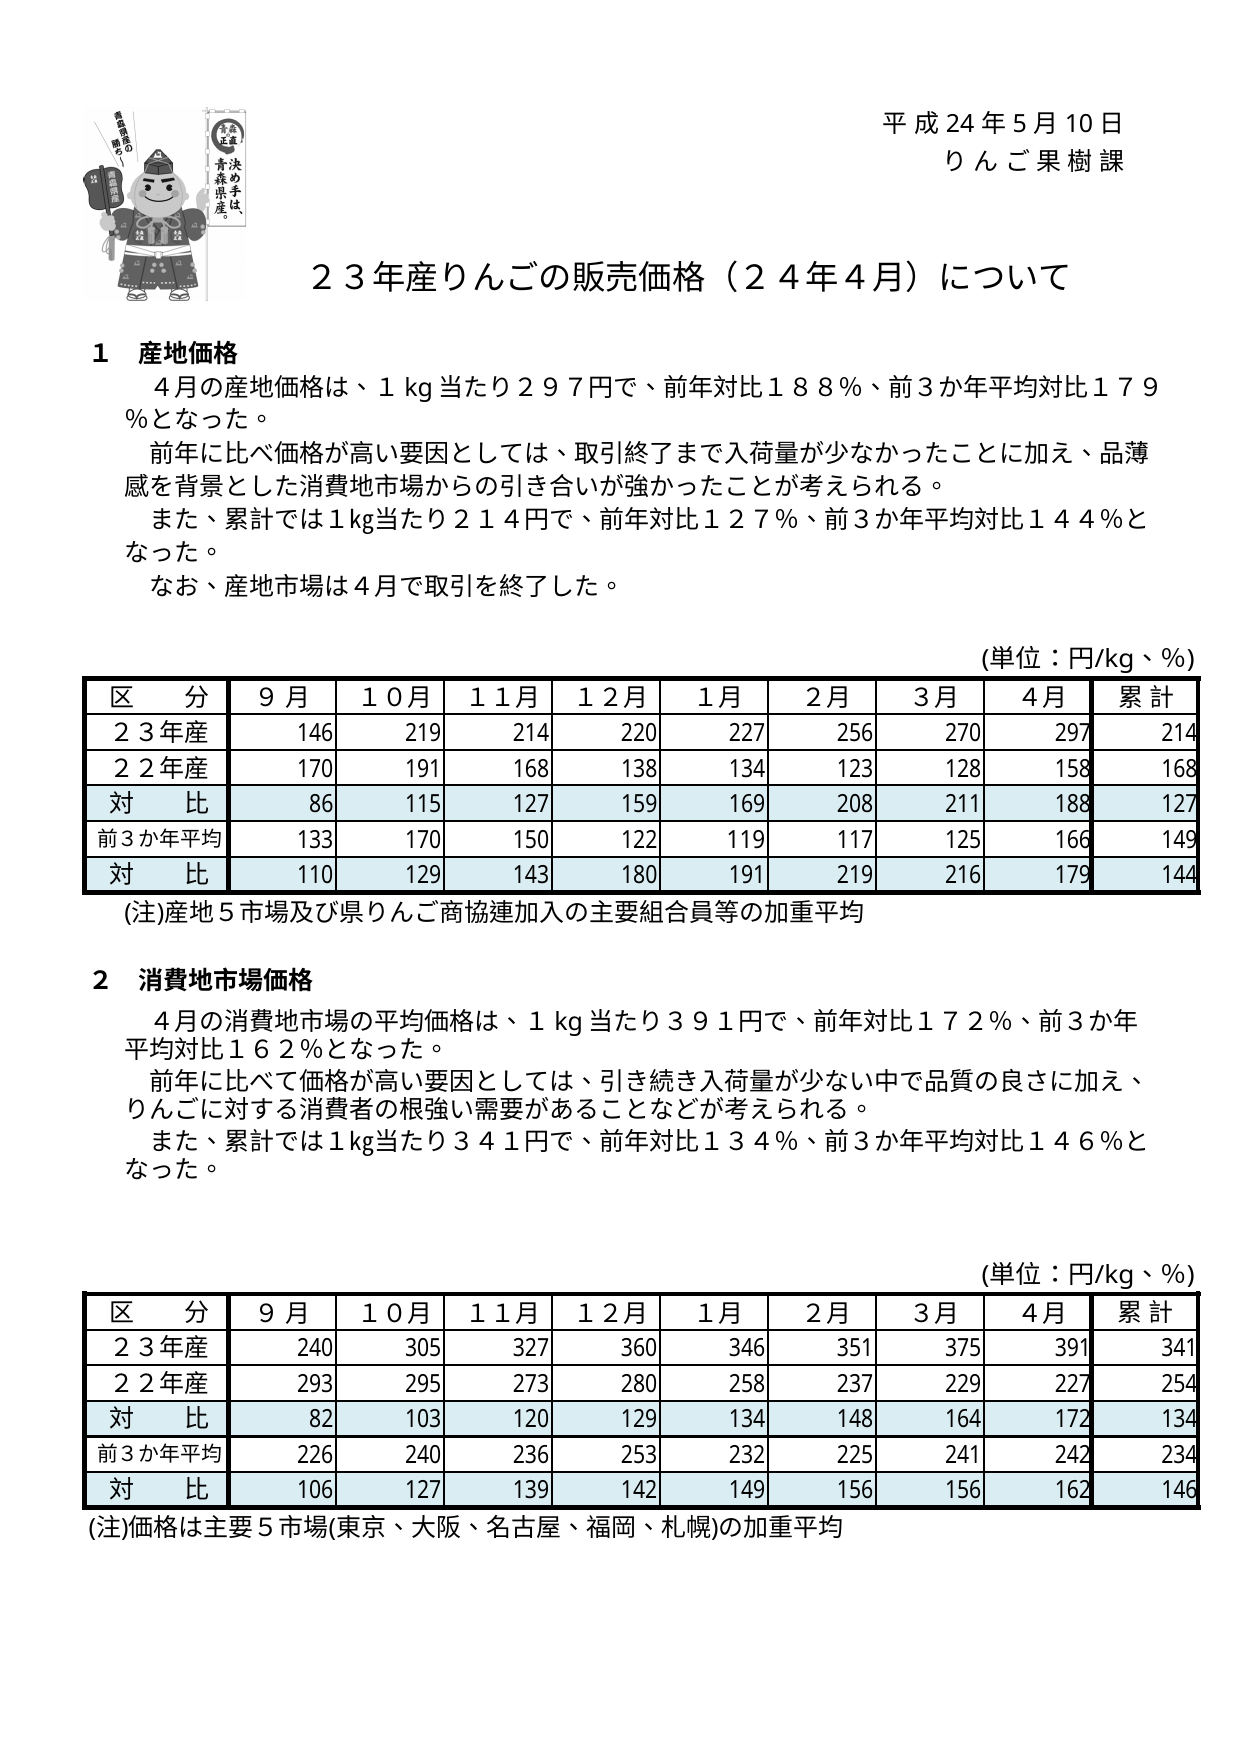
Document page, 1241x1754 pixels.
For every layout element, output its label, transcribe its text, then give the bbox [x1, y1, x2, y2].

table_cell 346 [661, 1331, 767, 1364]
table_cell 128 [877, 751, 983, 784]
table_cell 106 [231, 1473, 335, 1505]
table_cell 242 [985, 1438, 1089, 1471]
table_cell 327 [445, 1331, 551, 1364]
table_cell 150 [445, 822, 551, 856]
table_cell 341 [1094, 1331, 1196, 1364]
table_cell 188 [985, 786, 1089, 820]
table_cell 297 [985, 715, 1089, 749]
table_cell 127 [337, 1473, 443, 1505]
table_cell 169 [661, 786, 767, 820]
table_cell 168 [445, 751, 551, 784]
table_cell 146 [231, 715, 335, 749]
table_cell 232 [661, 1438, 767, 1471]
table_cell 211 [877, 786, 983, 820]
picture [83, 107, 247, 301]
table_cell 138 [553, 751, 659, 784]
table_header ９ 月 [231, 681, 335, 713]
table_cell 273 [445, 1366, 551, 1400]
table_cell 159 [553, 786, 659, 820]
table_cell 241 [877, 1438, 983, 1471]
table_cell 119 [661, 822, 767, 856]
table_cell 前３か年平均 [87, 1438, 226, 1471]
table_cell 117 [769, 822, 875, 856]
table_cell 134 [661, 1402, 767, 1435]
table_cell 対 比 [87, 858, 226, 890]
table_cell 229 [877, 1366, 983, 1400]
table_cell 258 [661, 1366, 767, 1400]
table_cell ２３年産 [87, 1331, 226, 1364]
text (注)産地５市場及び県りんご商協連加入の主要組合員等の加重平均 [124, 895, 1213, 929]
table_cell 148 [769, 1402, 875, 1435]
table_cell 170 [337, 822, 443, 856]
table_cell ２２年産 [87, 1366, 226, 1400]
table_cell 360 [553, 1331, 659, 1364]
table_cell 168 [1094, 751, 1196, 784]
table_cell 375 [877, 1331, 983, 1364]
text ４月の消費地市場の平均価格は、１kg当たり３９１円で、前年対比１７２％、前３か年平均対比１６２％となった。 [124, 1006, 1154, 1066]
table_header 累 計 [1094, 1296, 1196, 1328]
table_cell 110 [231, 858, 335, 890]
table_cell 220 [553, 715, 659, 749]
table_cell 127 [1094, 786, 1196, 820]
table_cell 144 [1094, 858, 1196, 890]
table_cell 86 [231, 786, 335, 820]
table_cell 対 比 [87, 1473, 226, 1505]
table_cell 139 [445, 1473, 551, 1505]
table_cell 225 [769, 1438, 875, 1471]
table_cell 253 [553, 1438, 659, 1471]
table_cell 129 [553, 1402, 659, 1435]
table_cell 214 [445, 715, 551, 749]
table_header ２月 [769, 681, 875, 713]
table_cell 120 [445, 1402, 551, 1435]
text ４月の産地価格は、１kg当たり２９７円で、前年対比１８８％、前３か年平均対比１７９ [149, 371, 1213, 403]
table_header ４月 [985, 1296, 1089, 1328]
table_cell 82 [231, 1402, 335, 1435]
table_cell 208 [769, 786, 875, 820]
table_cell 227 [661, 715, 767, 749]
table_cell 123 [769, 751, 875, 784]
table_cell 216 [877, 858, 983, 890]
table_cell 122 [553, 822, 659, 856]
table_cell 125 [877, 822, 983, 856]
table_cell 234 [1094, 1438, 1196, 1471]
table_cell 219 [337, 715, 443, 749]
text (単位：円/kg、％) [880, 641, 1194, 675]
table_header ３月 [877, 1296, 983, 1328]
table_cell 156 [769, 1473, 875, 1505]
text ％となった。 [124, 403, 1213, 435]
table_cell 115 [337, 786, 443, 820]
table_cell 143 [445, 858, 551, 890]
table_cell 351 [769, 1331, 875, 1364]
table_cell 103 [337, 1402, 443, 1435]
table_header １２月 [553, 681, 659, 713]
table_cell 293 [231, 1366, 335, 1400]
table_cell 179 [985, 858, 1089, 890]
table_cell 146 [1094, 1473, 1196, 1505]
table_cell 162 [985, 1473, 1089, 1505]
table_cell 219 [769, 858, 875, 890]
table_header 区 分 [87, 1296, 226, 1328]
table_cell 180 [553, 858, 659, 890]
table_cell 127 [445, 786, 551, 820]
text 平 成 24 年 5 月 10 日り ん ご 果 樹 課 [880, 106, 1124, 178]
table_cell 236 [445, 1438, 551, 1471]
table_cell 対 比 [87, 1402, 226, 1435]
table_header １０月 [337, 1296, 443, 1328]
table_cell 172 [985, 1402, 1089, 1435]
table_cell 226 [231, 1438, 335, 1471]
table_cell 305 [337, 1331, 443, 1364]
table_header １月 [661, 1296, 767, 1328]
table_cell 256 [769, 715, 875, 749]
table_cell 158 [985, 751, 1089, 784]
text 前年に比べ価格が高い要因としては、取引終了まで入荷量が少なかったことに加え、品薄感を背景とした消費地市場からの引き合いが強かったことが考えられる。 [124, 435, 1149, 502]
table_header ３月 [877, 681, 983, 713]
table_cell 254 [1094, 1366, 1196, 1400]
text なお、産地市場は４月で取引を終了した。 [149, 569, 1213, 602]
table_cell 280 [553, 1366, 659, 1400]
subtitle １ 産地価格 [88, 331, 1213, 371]
text 前年に比べて価格が高い要因としては、引き続き入荷量が少ない中で品質の良さに加え、りんごに対する消費者の根強い需要があることなどが考えられる。 [124, 1066, 1149, 1126]
table_cell 391 [985, 1331, 1089, 1364]
table_cell 164 [877, 1402, 983, 1435]
table_cell 166 [985, 822, 1089, 856]
table_cell 214 [1094, 715, 1196, 749]
text また、累計では１㎏当たり３４１円で、前年対比１３４％、前３か年平均対比１４６％となった。 [124, 1126, 1149, 1186]
table_header １０月 [337, 681, 443, 713]
table_cell 129 [337, 858, 443, 890]
subtitle ２ 消費地市場価格 [88, 930, 1213, 1005]
table_cell 156 [877, 1473, 983, 1505]
table_cell ２２年産 [87, 751, 226, 784]
table_cell 191 [661, 858, 767, 890]
table_cell 前３か年平均 [87, 822, 226, 856]
table_cell 134 [661, 751, 767, 784]
text (注)価格は主要５市場(東京、大阪、名古屋、福岡、札幌)の加重平均 [88, 1510, 1213, 1544]
table_cell 240 [231, 1331, 335, 1364]
table_header ２月 [769, 1296, 875, 1328]
table_cell 149 [1094, 822, 1196, 856]
table_cell 295 [337, 1366, 443, 1400]
table_cell 149 [661, 1473, 767, 1505]
table_cell ２３年産 [87, 715, 226, 749]
table_cell 237 [769, 1366, 875, 1400]
table_cell 240 [337, 1438, 443, 1471]
table_cell 対 比 [87, 786, 226, 820]
table_cell 170 [231, 751, 335, 784]
table_header １１月 [445, 681, 551, 713]
table_header １月 [661, 681, 767, 713]
table_cell 191 [337, 751, 443, 784]
table_cell 133 [231, 822, 335, 856]
table_cell 134 [1094, 1402, 1196, 1435]
table_cell 227 [985, 1366, 1089, 1400]
table_header ４月 [985, 681, 1089, 713]
table_header １２月 [553, 1296, 659, 1328]
text (単位：円/kg、％) [880, 1256, 1194, 1290]
table_header 区 分 [87, 681, 226, 713]
table_header １１月 [445, 1296, 551, 1328]
table_cell 270 [877, 715, 983, 749]
text ２３年産りんごの販売価格（２４年４月）について [305, 254, 1213, 299]
text また、累計では１㎏当たり２１４円で、前年対比１２７％、前３か年平均対比１４４％となった。 [124, 502, 1149, 569]
table_header 累 計 [1094, 681, 1196, 713]
table_header ９ 月 [231, 1296, 335, 1328]
table_cell 142 [553, 1473, 659, 1505]
